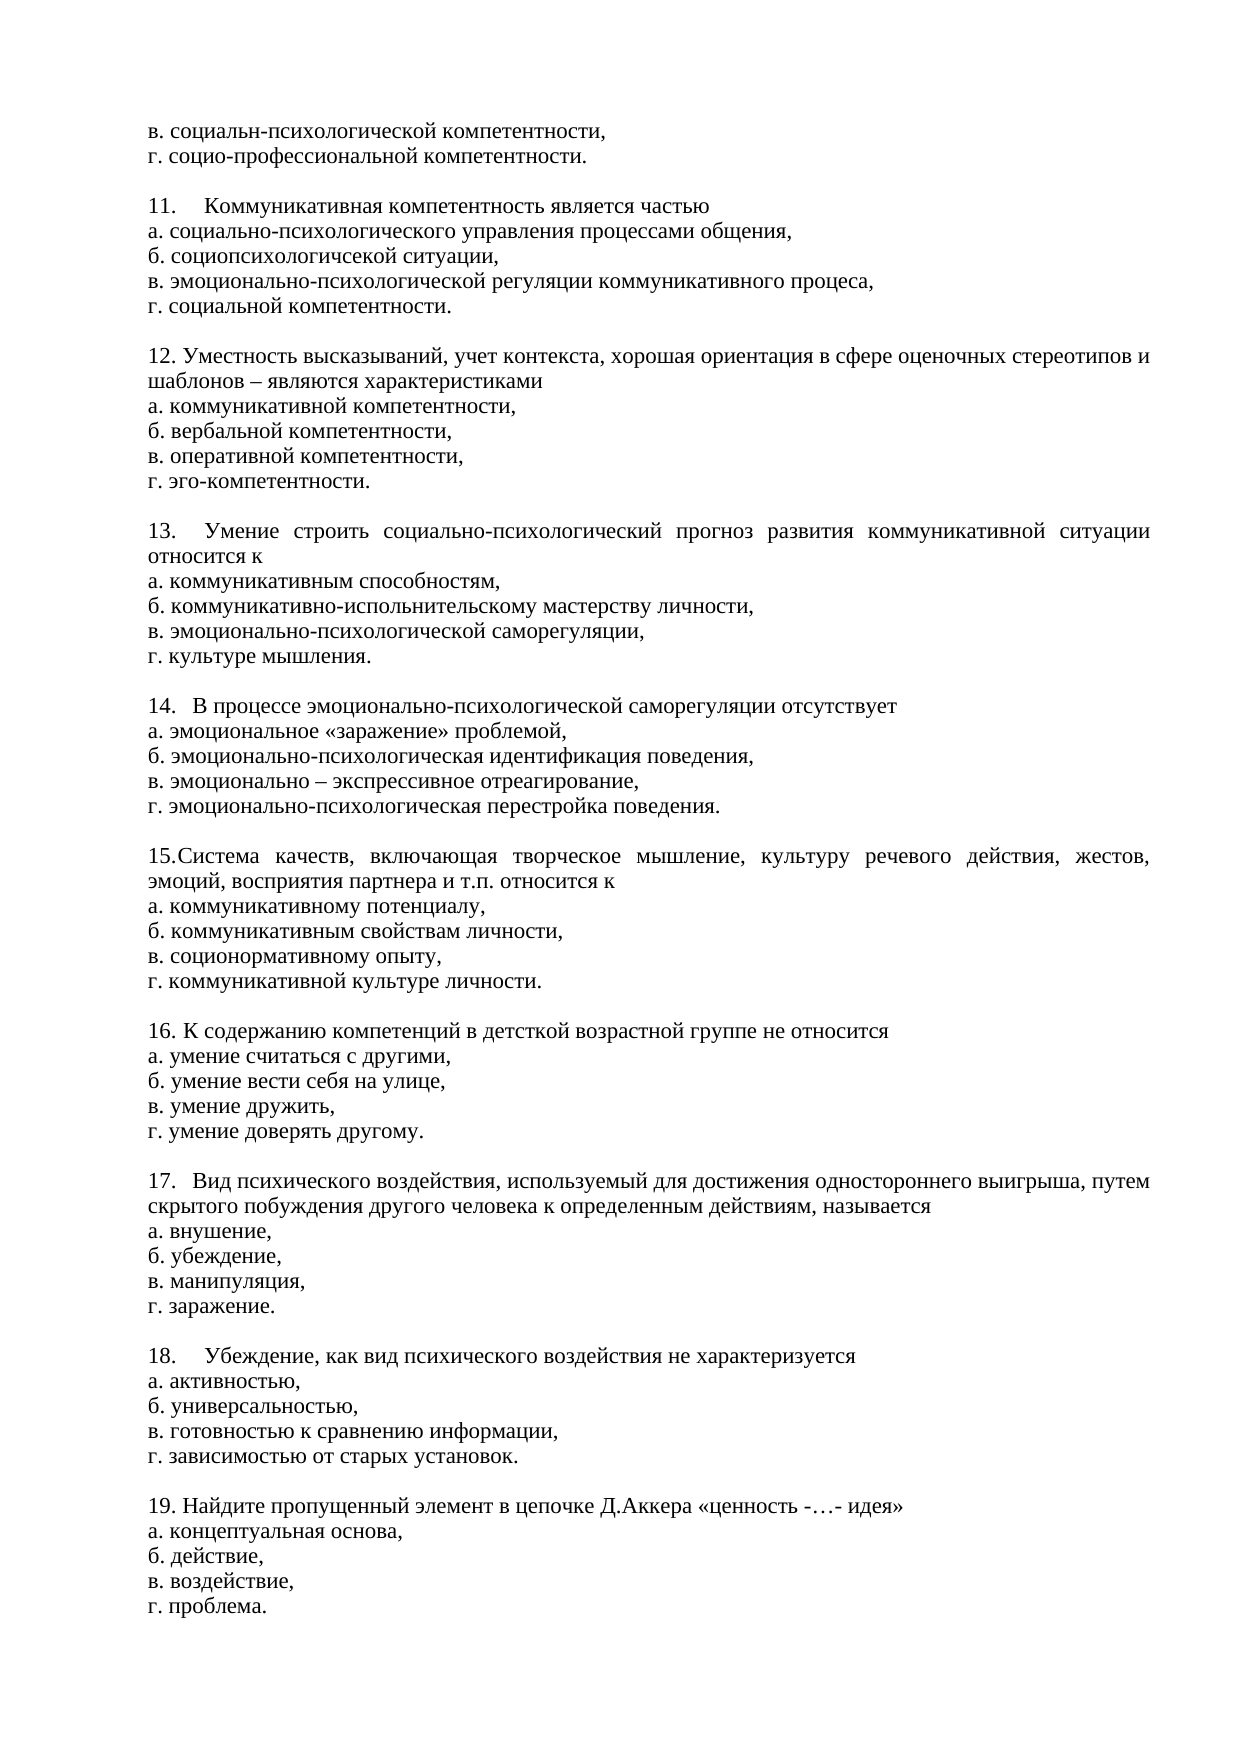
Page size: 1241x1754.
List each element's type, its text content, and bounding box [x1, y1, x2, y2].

text а. внушение, [148, 1218, 1152, 1243]
text в. эмоционально – экспрессивное отреагирование, [148, 768, 1152, 793]
text б. умение вести себя на улице, [148, 1068, 1152, 1093]
text в. эмоционально-психологической регуляции коммуникативного процеса, [148, 268, 1152, 293]
text б. вербальной компетентности, [148, 418, 1152, 443]
text б. универсальностью, [148, 1393, 1152, 1418]
list Умение строить социально-психологический прогноз развития коммуникативной ситуации относится к [148, 518, 1152, 568]
text г. социо-профессиональной компетентности. [148, 143, 1152, 168]
text а. коммуникативному потенциалу, [148, 893, 1152, 918]
text г. заражение. [148, 1293, 1152, 1318]
text в. соционормативному опыту, [148, 943, 1152, 968]
text а. эмоциональное «заражение» проблемой, [148, 718, 1152, 743]
list К содержанию компетенций в детсткой возрастной группе не относится [148, 1018, 1152, 1043]
text 12. Уместность высказываний, учет контекста, хорошая ориентация в сфере оценочных стереотипов и шаблонов – являются характеристиками [148, 343, 1152, 393]
text а. коммуникативным способностям, [148, 568, 1152, 593]
text в. готовностью к сравнению информации, [148, 1418, 1152, 1443]
list Убеждение, как вид психического воздействия не характеризуется [148, 1343, 1152, 1368]
text а. умение считаться с другими, [148, 1043, 1152, 1068]
text б. коммуникативно-испольнительскому мастерству личности, [148, 593, 1152, 618]
text г. социальной компетентности. [148, 293, 1152, 318]
text г. эмоционально-психологическая перестройка поведения. [148, 793, 1152, 818]
text б. социопсихологичсекой ситуации, [148, 243, 1152, 268]
text г. зависимостью от старых установок. [148, 1443, 1152, 1468]
text б. эмоционально-психологическая идентификация поведения, [148, 743, 1152, 768]
text а. коммуникативной компетентности, [148, 393, 1152, 418]
text в. воздействие, [148, 1568, 1152, 1593]
text в. социальн-психологической компетентности, [148, 118, 1152, 143]
list Система качеств, включающая творческое мышление, культуру речевого действия, жестов, эмоций, восприятия партнера и т.п. относится к [148, 843, 1152, 893]
text в. оперативной компетентности, [148, 443, 1152, 468]
text б. убеждение, [148, 1243, 1152, 1268]
text г. проблема. [148, 1593, 1152, 1618]
list Вид психического воздействия, используемый для достижения одностороннего выигрыша, путем скрытого побуждения другого человека к определенным действиям, называется [148, 1168, 1152, 1218]
text г. коммуникативной культуре личности. [148, 968, 1152, 993]
text б. коммуникативным свойствам личности, [148, 918, 1152, 943]
text б. действие, [148, 1543, 1152, 1568]
list Коммуникативная компетентность является частью [148, 193, 1152, 218]
text в. эмоционально-психологической саморегуляции, [148, 618, 1152, 643]
text в. манипуляция, [148, 1268, 1152, 1293]
text г. умение доверять другому. [148, 1118, 1152, 1143]
text а. концептуальная основа, [148, 1518, 1152, 1543]
text в. умение дружить, [148, 1093, 1152, 1118]
list В процессе эмоционально-психологической саморегуляции отсутствует [148, 693, 1152, 718]
text г. культуре мышления. [148, 643, 1152, 668]
text а. социально-психологического управления процессами общения, [148, 218, 1152, 243]
text 19. Найдите пропущенный элемент в цепочке Д.Аккера «ценность -…- идея» [148, 1493, 1152, 1518]
text а. активностью, [148, 1368, 1152, 1393]
text г. эго-компетентности. [148, 468, 1152, 493]
